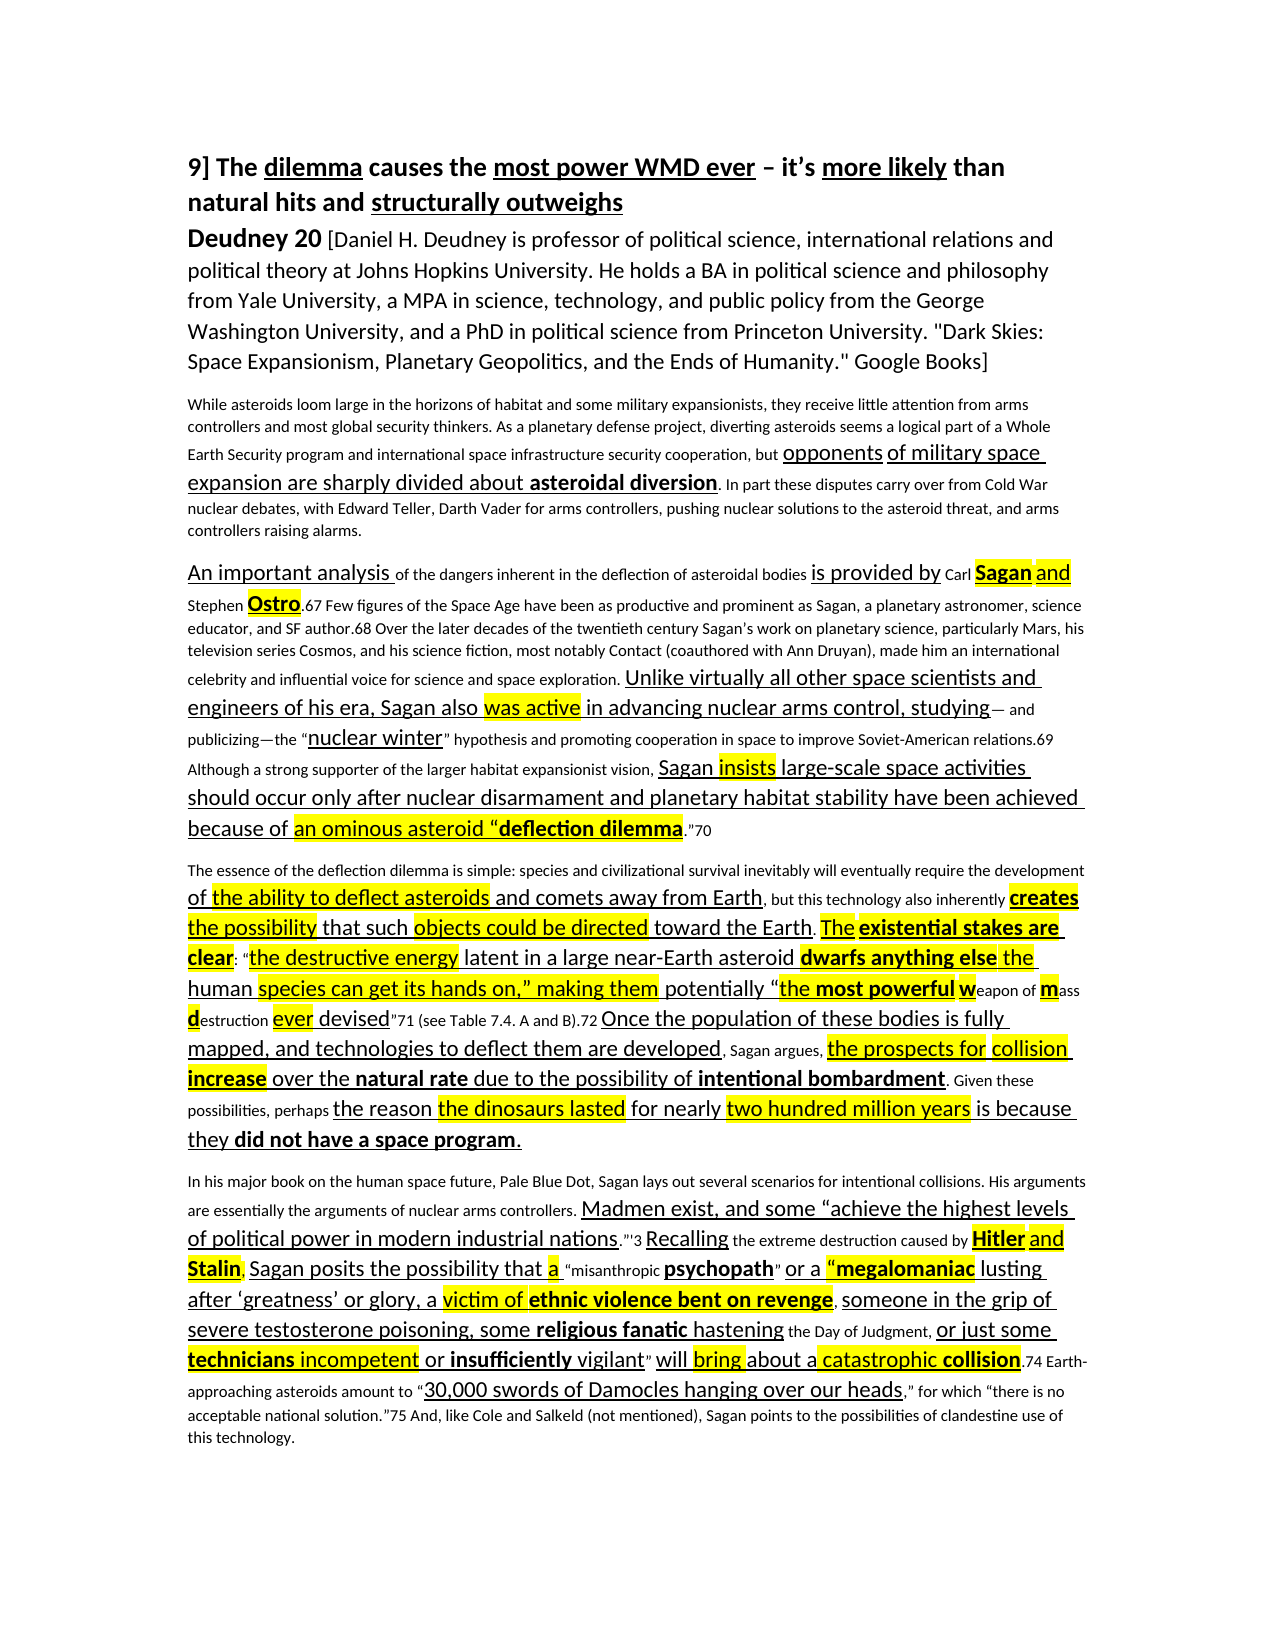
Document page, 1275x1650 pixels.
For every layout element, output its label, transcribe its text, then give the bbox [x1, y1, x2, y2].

text The essence of the deflection dilemma is simple: species and civilizational survival inevitably will eventually require the development of the ability to deflect asteroids and comets away from Earth, but this technology also inherently creates the possibility that such objects could be directed toward the Earth. The existential stakes are clear: “the destructive energy latent in a large near-Earth asteroid dwarfs anything else the human species can get its hands on,” making them potentially “the most powerful weapon of mass destruction ever devised”71 (see Table 7.4. A and B).72 Once the population of these bodies is fully mapped, and technologies to deflect them are developed, Sagan argues, the prospects for collision increase over the natural rate due to the possibility of intentional bombardment. Given these possibilities, perhaps the reason the dinosaurs lasted for nearly two hundred million years is because they did not have a space program. [187, 861, 1087, 1153]
text While asteroids loom large in the horizons of habitat and some military expansionists, they receive little attention from arms controllers and most global security thinkers. As a planetary defense project, diverting asteroids seems a logical part of a Whole Earth Security program and international space infrastructure security cooperation, but opponents of military space expansion are sharply divided about asteroidal diversion. In part these disputes carry over from Cold War nuclear debates, with Edward Teller, Darth Vader for arms controllers, pushing nuclear solutions to the asteroid threat, and arms controllers raising alarms. [187, 394, 1087, 540]
text An important analysis of the dangers inherent in the deflection of asteroidal bodies is provided by Carl Sagan and Stephen Ostro.67 Few figures of the Space Age have been as productive and prominent as Sagan, a planetary astronomer, science educator, and SF author.68 Over the later decades of the twentieth century Sagan’s work on planetary science, particularly Mars, his television series Cosmos, and his science fiction, most notably Contact (coauthored with Ann Druyan), made him an international celebrity and influential voice for science and space exploration. Unlike virtually all other space scientists and engineers of his era, Sagan also was active in advancing nuclear arms control, studying— and publicizing—the “nuclear winter” hypothesis and promoting cooperation in space to improve Soviet-American relations.69 Although a strong supporter of the larger habitat expansionist vision, Sagan insists large-scale space activities should occur only after nuclear disarmament and planetary habitat stability have been achieved because of an ominous asteroid “deflection dilemma.”70 [187, 558, 1087, 842]
text Deudney 20 [Daniel H. Deudney is professor of political science, international relations and political theory at Johns Hopkins University. He holds a BA in political science and philosophy from Yale University, a MPA in science, technology, and public policy from the George Washington University, and a PhD in political science from Princeton University. "Dark Skies: Space Expansionism, Planetary Geopolitics, and the Ends of Humanity." Google Books] [187, 221, 1087, 375]
subtitle 9] The dilemma causes the most power WMD ever – it’s more likely than natural hits and structurally outweighs [187, 150, 1087, 219]
text In his major book on the human space future, Pale Blue Dot, Sagan lays out several scenarios for intentional collisions. His arguments are essentially the arguments of nuclear arms controllers. Madmen exist, and some “achieve the highest levels of political power in modern industrial nations.”'3 Recalling the extreme destruction caused by Hitler and Stalin, Sagan posits the possibility that a “misanthropic psychopath” or a “megalomaniac lusting after ‘greatness’ or glory, a victim of ethnic violence bent on revenge, someone in the grip of severe testosterone poisoning, some religious fanatic hastening the Day of Judgment, or just some technicians incompetent or insufficiently vigilant” will bring about a catastrophic collision.74 Earth-approaching asteroids amount to “30,000 swords of Damocles hanging over our heads,” for which “there is no acceptable national solution.”75 And, like Cole and Salkeld (not mentioned), Sagan points to the possibilities of clandestine use of this technology. [187, 1172, 1087, 1447]
